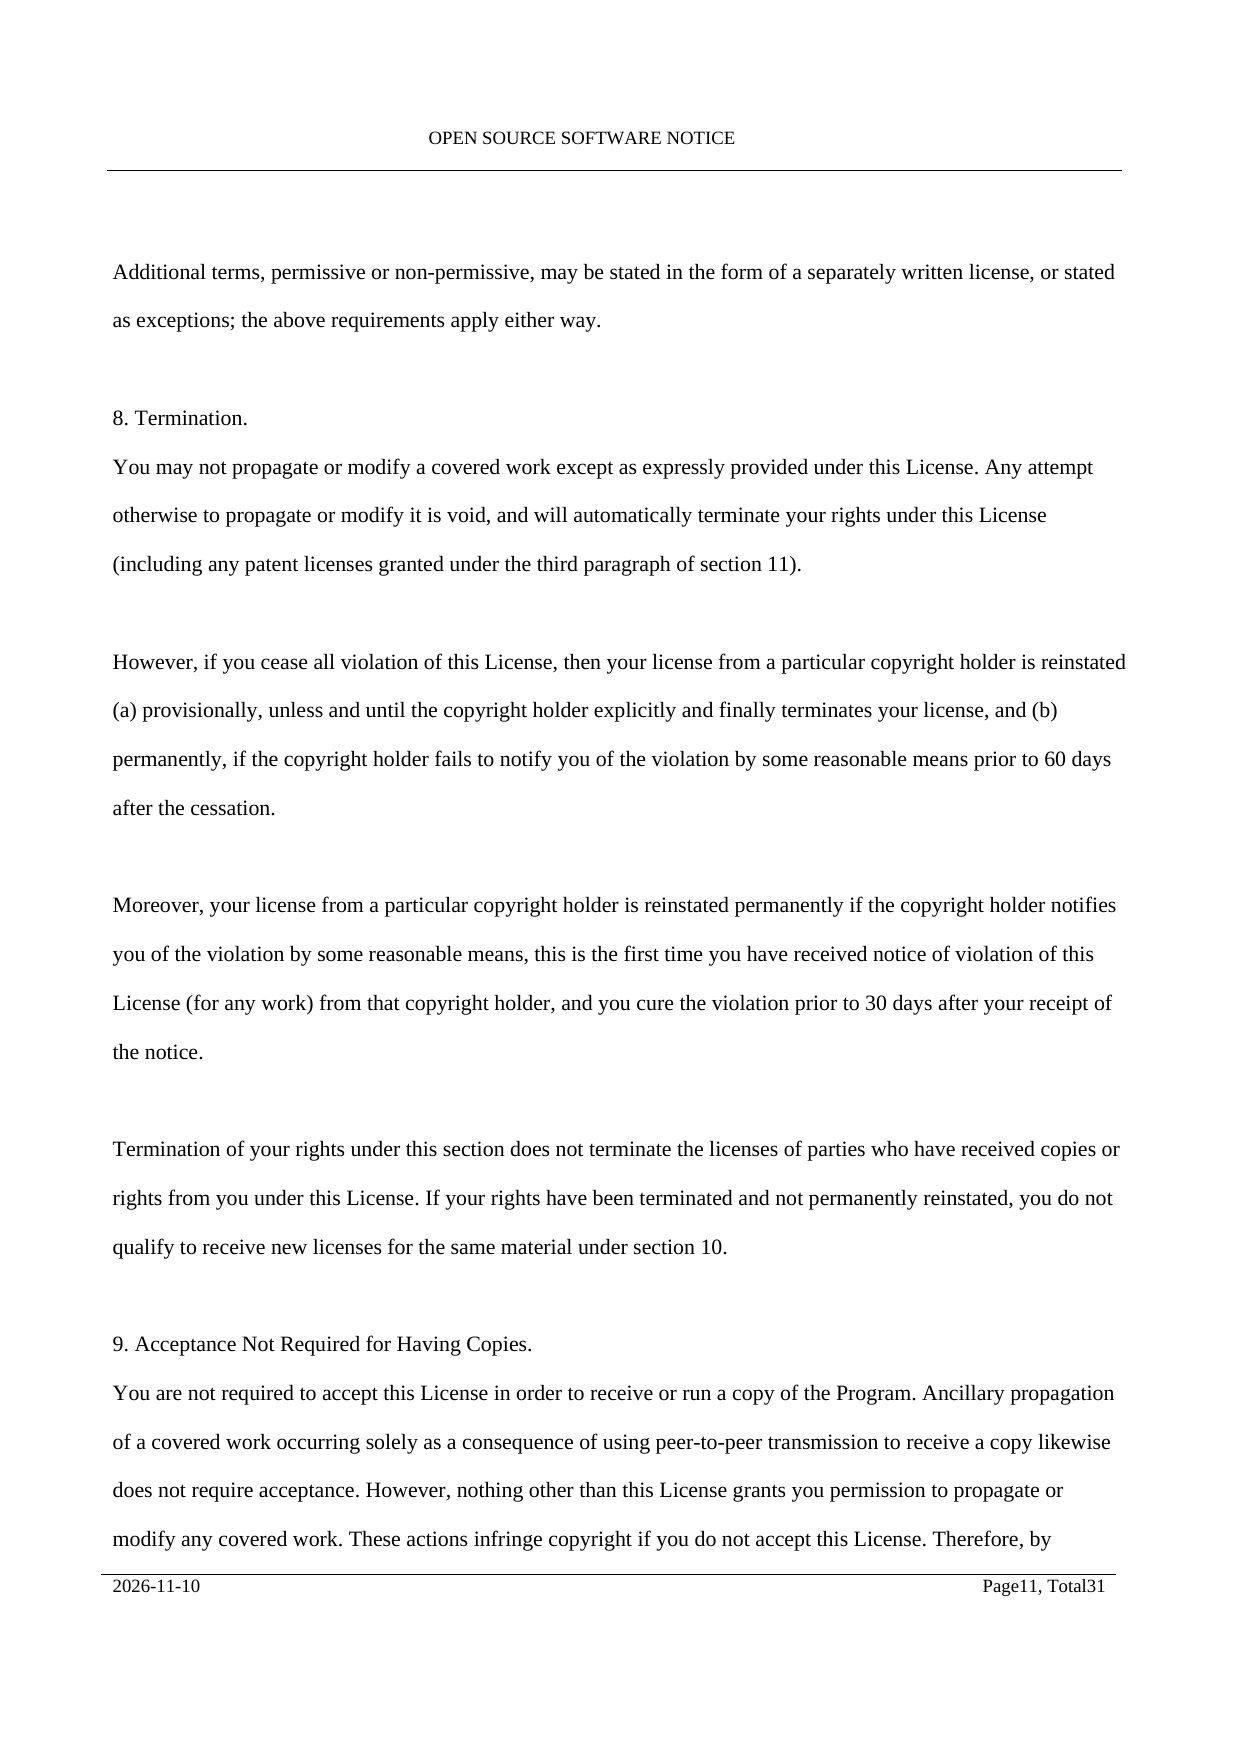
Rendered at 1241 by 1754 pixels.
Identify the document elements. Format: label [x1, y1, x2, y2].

text [112, 206, 1128, 1555]
